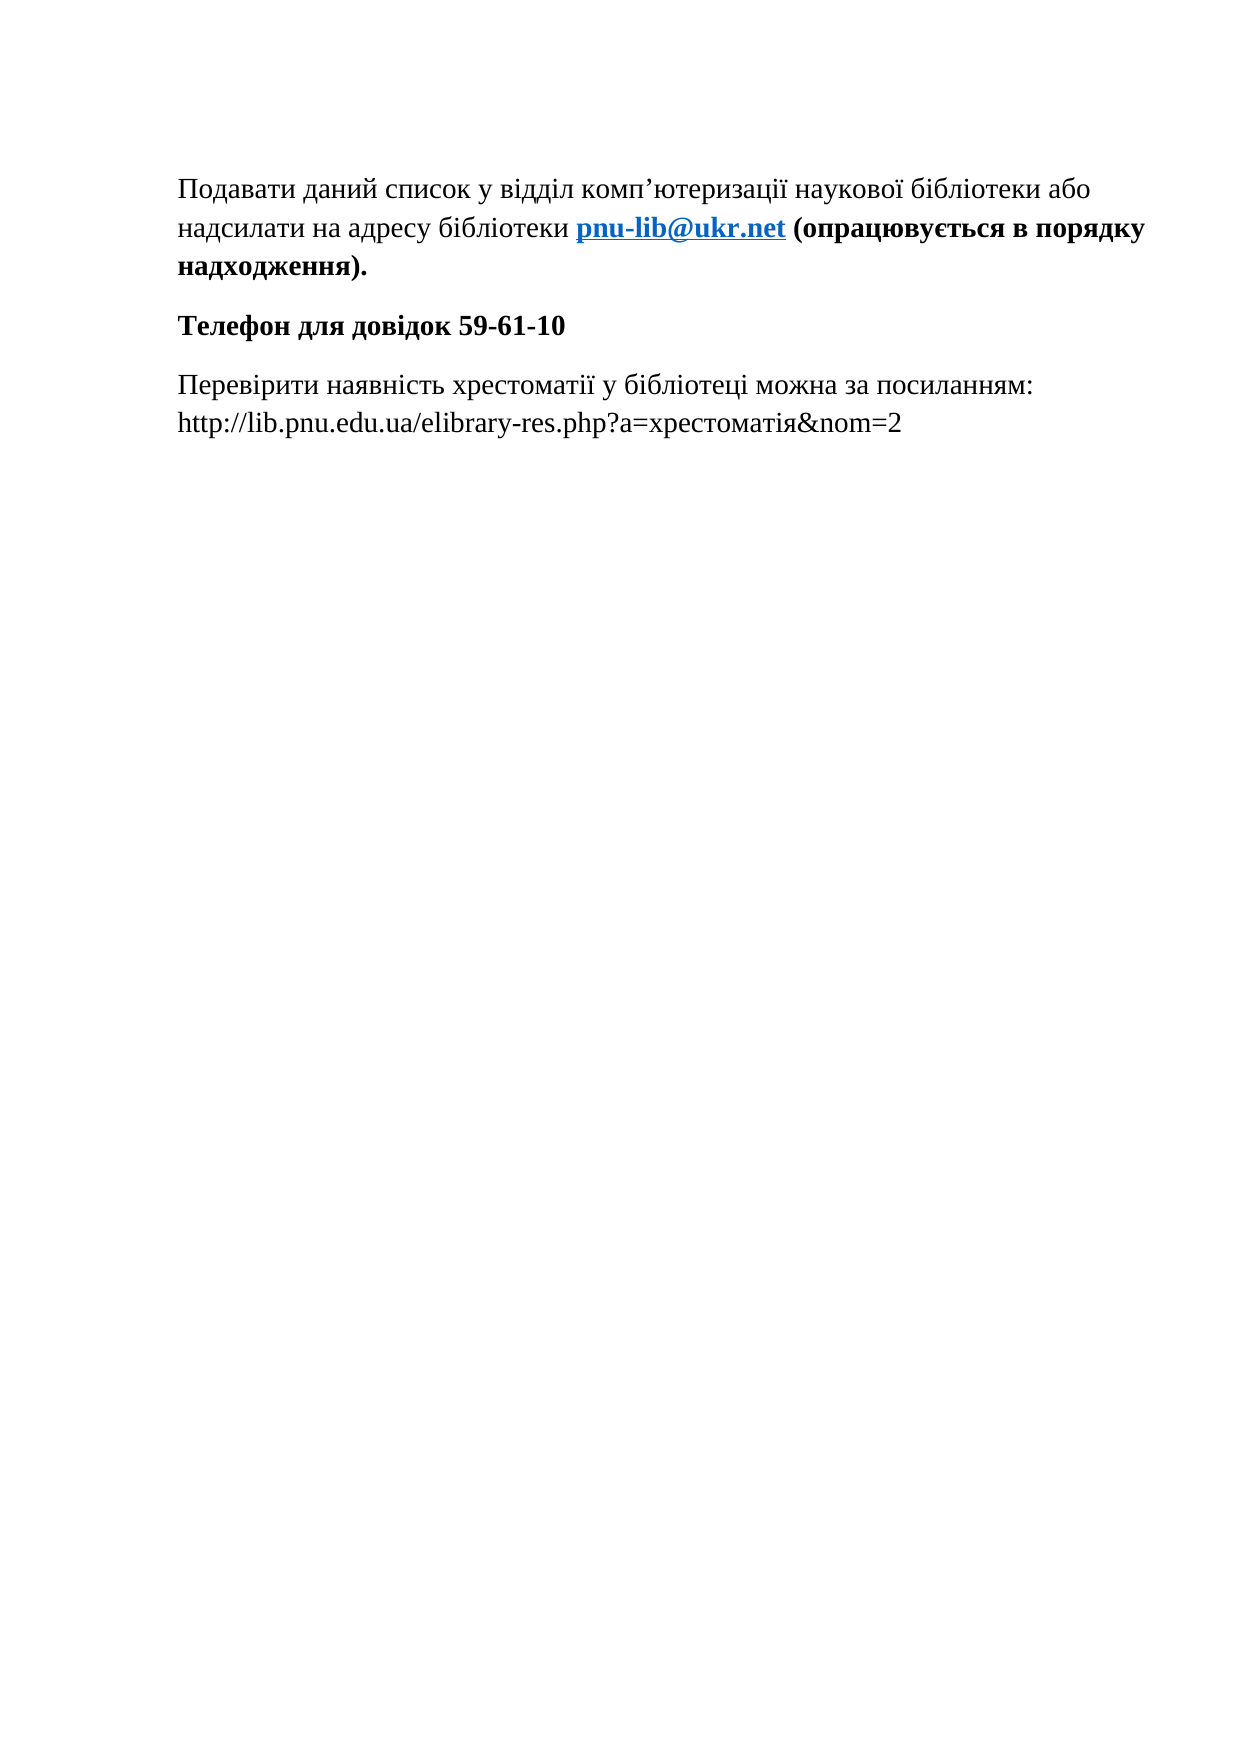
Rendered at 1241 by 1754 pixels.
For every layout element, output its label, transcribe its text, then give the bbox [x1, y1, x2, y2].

text Подавати даний список у відділ комп’ютеризації наукової бібліотеки або надсилати на адресу бібліотеки pnu-lib@ukr.net (опрацювується в порядку надходження). [177, 171, 1152, 282]
text Телефон для довідок 59-61-10 [177, 308, 1152, 341]
text Перевірити наявність хрестоматії у бібліотеці можна за посиланням: http://lib.pnu.edu.ua/elibrary-res.php?a=хрестоматія&nom=2 [177, 367, 1152, 439]
